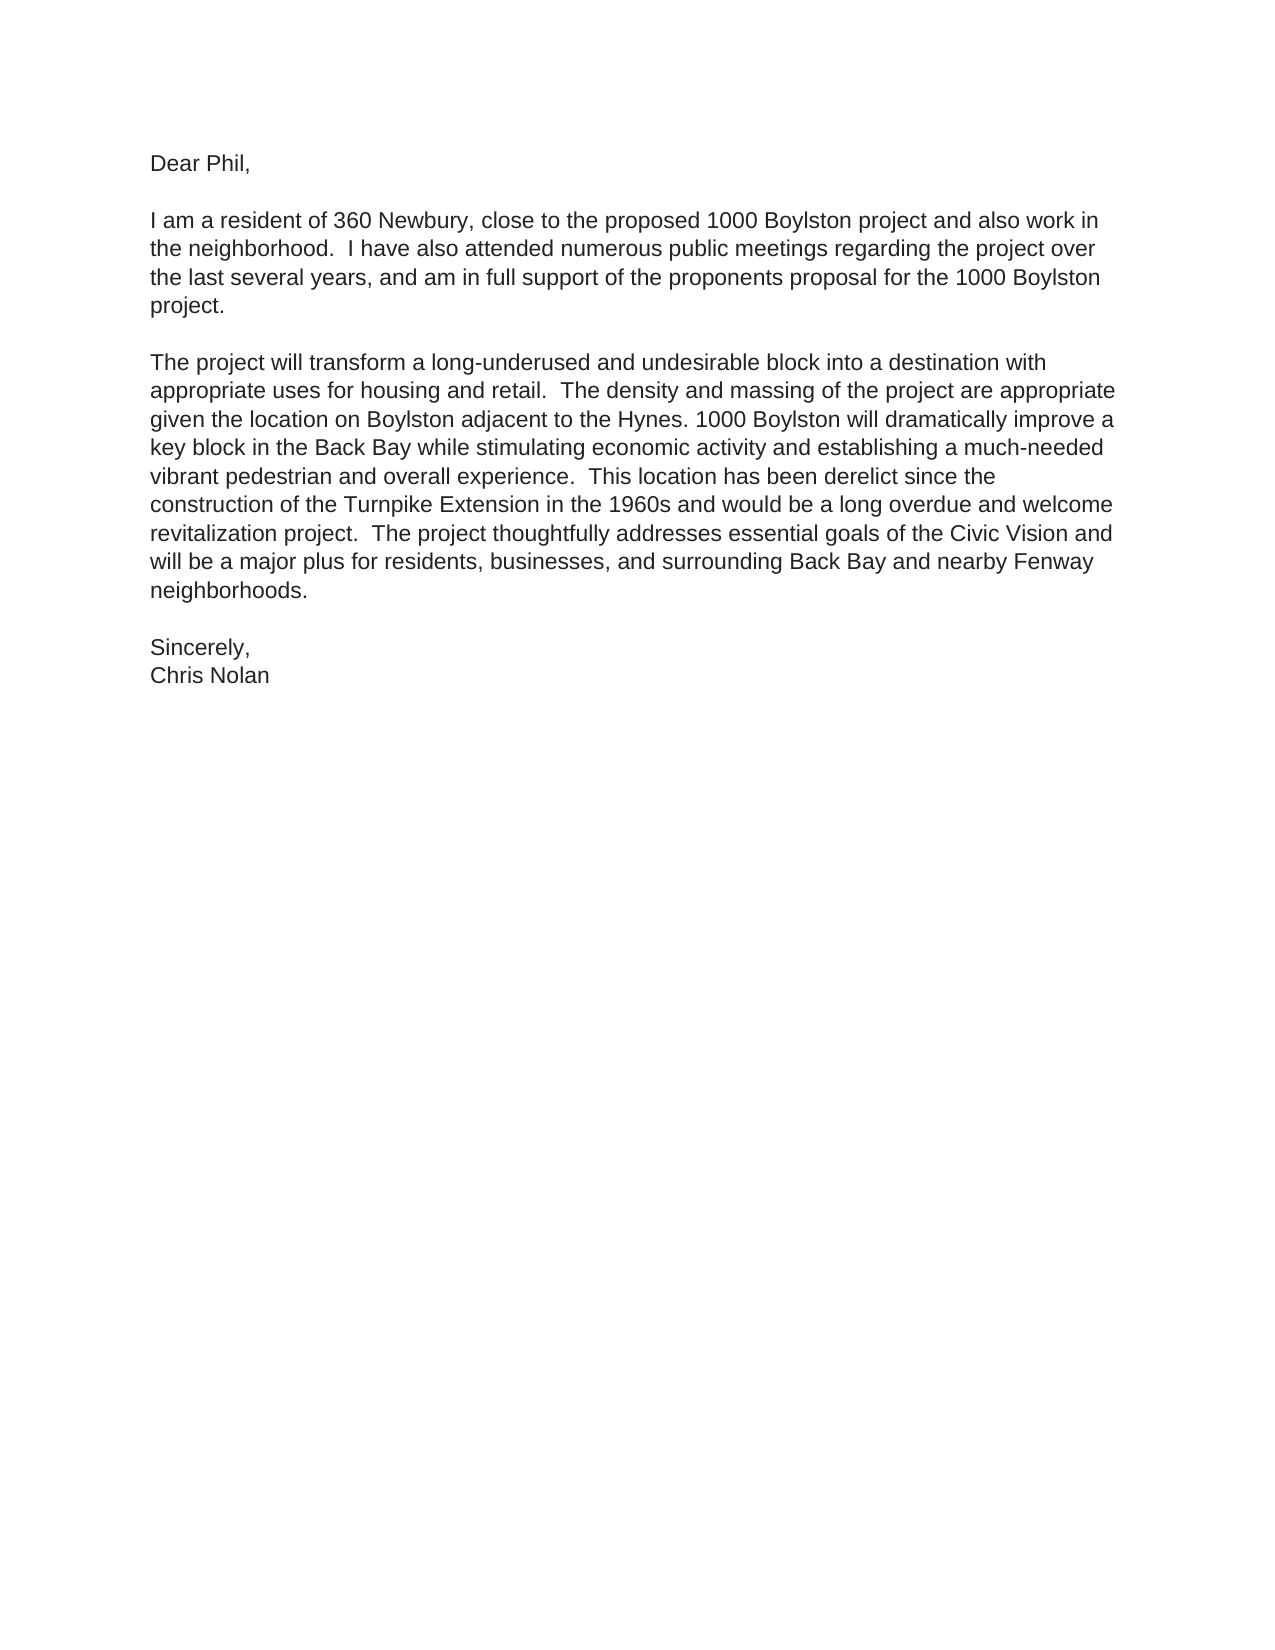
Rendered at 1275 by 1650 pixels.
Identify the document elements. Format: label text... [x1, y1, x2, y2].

text Dear Phil, I am a resident of 360 Newbury, close to the proposed 1000 Boylston project and also work in the neighborhood. I have also attended numerous public meetings regarding the project over the last several years, and am in full support of the proponents proposal for the 1000 Boylston project. The project will transform a long-underused and undesirable block into a destination with appropriate uses for housing and retail. The density and massing of the project are appropriate given the location on Boylston adjacent to the Hynes. 1000 Boylston will dramatically improve a key block in the Back Bay while stimulating economic activity and establishing a much-needed vibrant pedestrian and overall experience. This location has been derelict since the construction of the Turnpike Extension in the 1960s and would be a long overdue and welcome revitalization project. The project thoughtfully addresses essential goals of the Civic Vision and will be a major plus for residents, businesses, and surrounding Back Bay and nearby Fenway neighborhoods. Sincerely, Chris Nolan [150, 150, 1125, 747]
